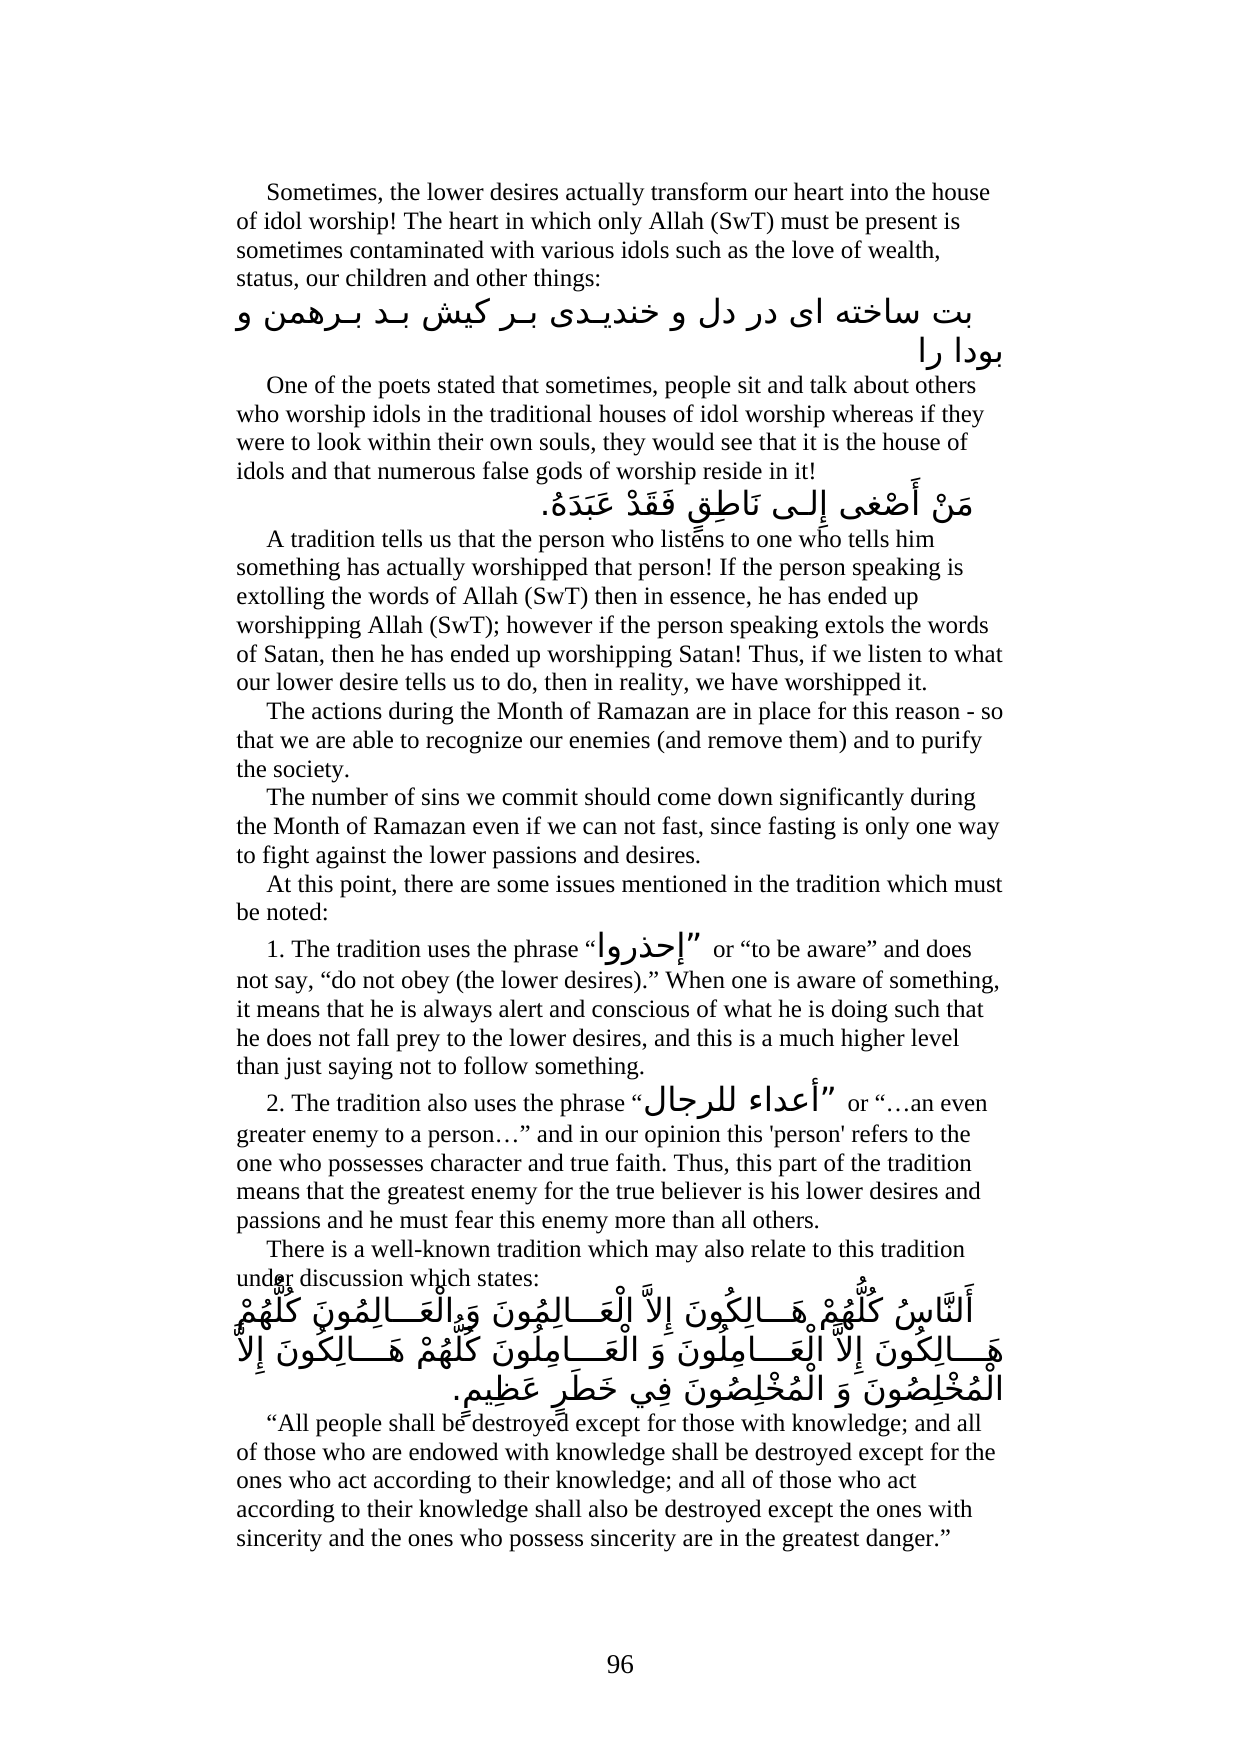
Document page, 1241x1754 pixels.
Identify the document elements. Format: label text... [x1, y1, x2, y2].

text The actions during the Month of Ramazan are in place for this reason - so that we are able to recognize our enemies (and remove them) and to purify the society. [236, 696, 1004, 782]
text Sometimes, the lower desires actually transform our heart into the house of idol worship! The heart in which only Allah (SwT) must be present is sometimes contaminated with various idols such as the love of wealth, status, our children and other things: [236, 177, 1004, 292]
text One of the poets stated that sometimes, people sit and talk about others who worship idols in the traditional houses of idol worship whereas if they were to look within their own souls, they would see that it is the house of idols and that numerous false gods of worship reside in it! [236, 370, 1004, 485]
text 1. The tradition uses the phrase “إحذروا” or “to be aware” and does not say, “do not obey (the lower desires).” When one is aware of something, it means that he is always alert and conscious of what he is doing such that he does not fall prey to the lower desires, and this is a much higher level than just saying not to follow something. [236, 926, 1004, 1080]
text بت ساخته اى در دل و خنديدى بر كيش بد برهمن و بودا را [236, 292, 1004, 370]
text مَنْ أَصْغى إِلـى نَاطِقٍ فَقَدْ عَبَدَهُ. [236, 485, 1004, 524]
text At this point, there are some issues mentioned in the tradition which must be noted: [236, 869, 1004, 926]
text 2. The tradition also uses the phrase “أعداء للرجال” or “…an even greater enemy to a person…” and in our opinion this 'person' refers to the one who possesses character and true faith. Thus, this part of the tradition means that the greatest enemy for the true believer is his lower desires and passions and he must fear this enemy more than all others. [236, 1080, 1004, 1234]
text A tradition tells us that the person who listens to one who tells him something has actually worshipped that person! If the person speaking is extolling the words of Allah (SwT) then in essence, he has ended up worshipping Allah (SwT); however if the person speaking extols the words of Satan, then he has ended up worshipping Satan! Thus, if we listen to what our lower desire tells us to do, then in reality, we have worshipped it. [236, 524, 1004, 696]
text There is a well-known tradition which may also relate to this tradition under discussion which states: [236, 1234, 1004, 1291]
text أَلنَّاسُ كُلُّهُمْ هَالِكُونَ إِلاَّ الْعَالِمُونَ وَ الْعَالِمُونَ كُلُّهُمْ هَالِكُونَ إِلاَّ الْعَامِلُونَ وَ الْعَامِلُونَ كُلُّهُمْ هَالِكُونَ إِلاَّ الْمُخْلِصُونَ وَ الْمُخْلِصُونَ فِي خَطَرٍ عَظِيمٍ. [236, 1291, 1004, 1408]
text “All people shall be destroyed except for those with knowledge; and all of those who are endowed with knowledge shall be destroyed except for the ones who act according to their knowledge; and all of those who act according to their knowledge shall also be destroyed except the ones with sincerity and the ones who possess sincerity are in the greatest danger.” [236, 1408, 1004, 1552]
text The number of sins we commit should come down significantly during the Month of Ramazan even if we can not fast, since fasting is only one way to fight against the lower passions and desires. [236, 782, 1004, 869]
